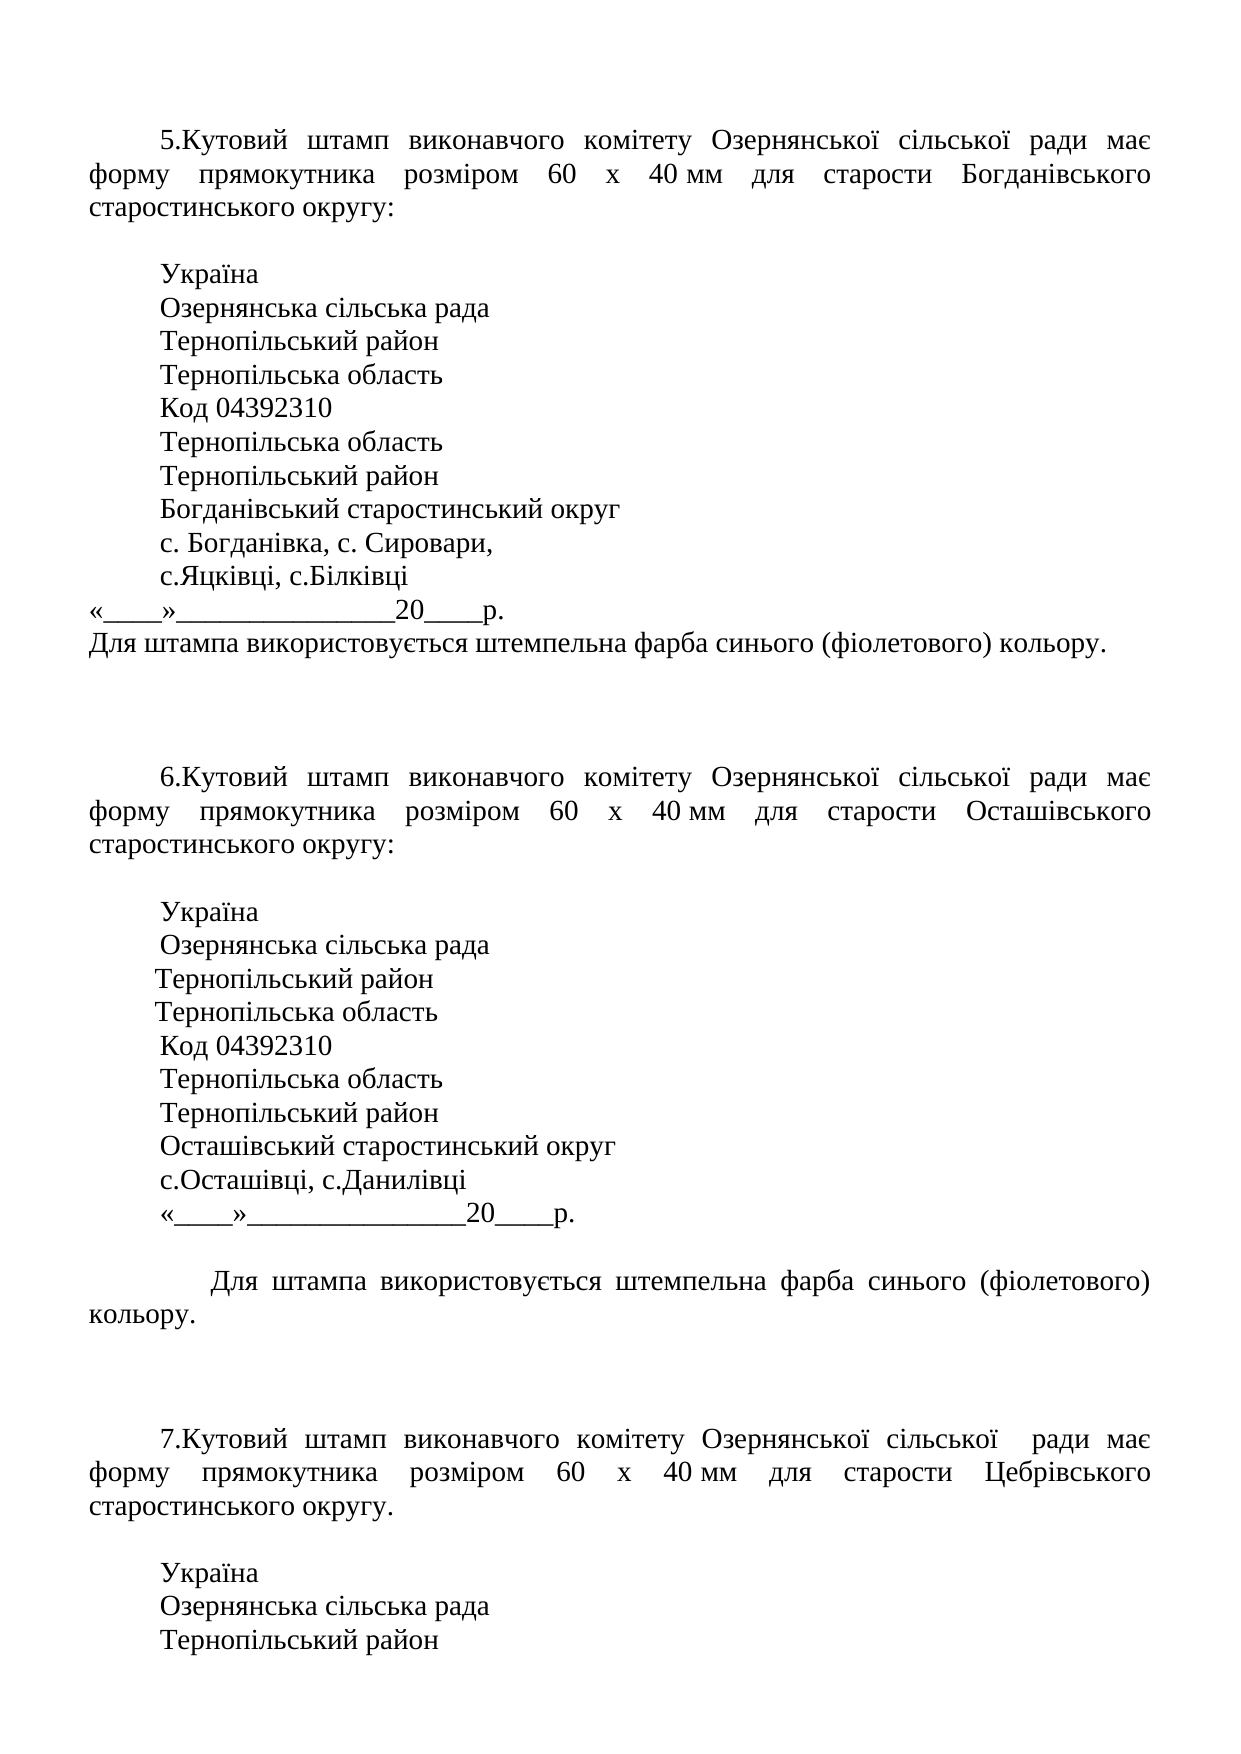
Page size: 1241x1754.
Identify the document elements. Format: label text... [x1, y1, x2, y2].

text Код 04392310 [89, 1028, 1152, 1061]
text Для штампа використовується штемпельна фарба синього (фіолетового) кольору. [89, 1263, 1152, 1330]
text Богданівський старостинський округ [89, 491, 1152, 525]
text Тернопільський район [89, 1622, 1152, 1656]
text Україна [89, 1555, 1152, 1588]
text Код 04392310 [89, 391, 1152, 424]
text Тернопільська область [89, 357, 1152, 391]
text Тернопільська область [89, 424, 1152, 458]
text 6.Кутовий штамп виконавчого комітету Озернянської сільської ради має форму прямокутника розміром 60 х 40 мм для старости Осташівського старостинського округу: [89, 759, 1152, 860]
text Осташівський старостинський округ [89, 1128, 1152, 1162]
text Озернянська сільська рада [89, 290, 1152, 323]
text 7.Кутовий штамп виконавчого комітету Озернянської сільської ради має форму прямокутника розміром 60 х 40 мм для старости Цебрівського старостинського округу. [89, 1421, 1152, 1521]
text Тернопільський район [89, 323, 1152, 357]
text Україна [89, 256, 1152, 290]
text Україна [89, 894, 1152, 927]
text Тернопільська область [89, 1061, 1152, 1095]
text «____»_______________20____р. [89, 592, 1152, 625]
text Тернопільський район [89, 1095, 1152, 1128]
text Тернопільський район [89, 458, 1152, 491]
text Озернянська сільська рада [89, 927, 1152, 961]
text Тернопільська область [89, 994, 1152, 1028]
text с. Богданівка, с. Сировари, [89, 525, 1152, 558]
text Тернопільський район [89, 961, 1152, 994]
text «____»_______________20____р. [89, 1196, 1152, 1229]
text Для штампа використовується штемпельна фарба синього (фіолетового) кольору. [89, 625, 1152, 659]
text с.Осташівці, с.Данилівці [89, 1162, 1152, 1196]
text 5.Кутовий штамп виконавчого комітету Озернянської сільської ради має форму прямокутника розміром 60 х 40 мм для старости Богданівського старостинського округу: [89, 122, 1152, 223]
text Озернянська сільська рада [89, 1588, 1152, 1622]
text с.Яцківці, с.Білківці [89, 558, 1152, 592]
